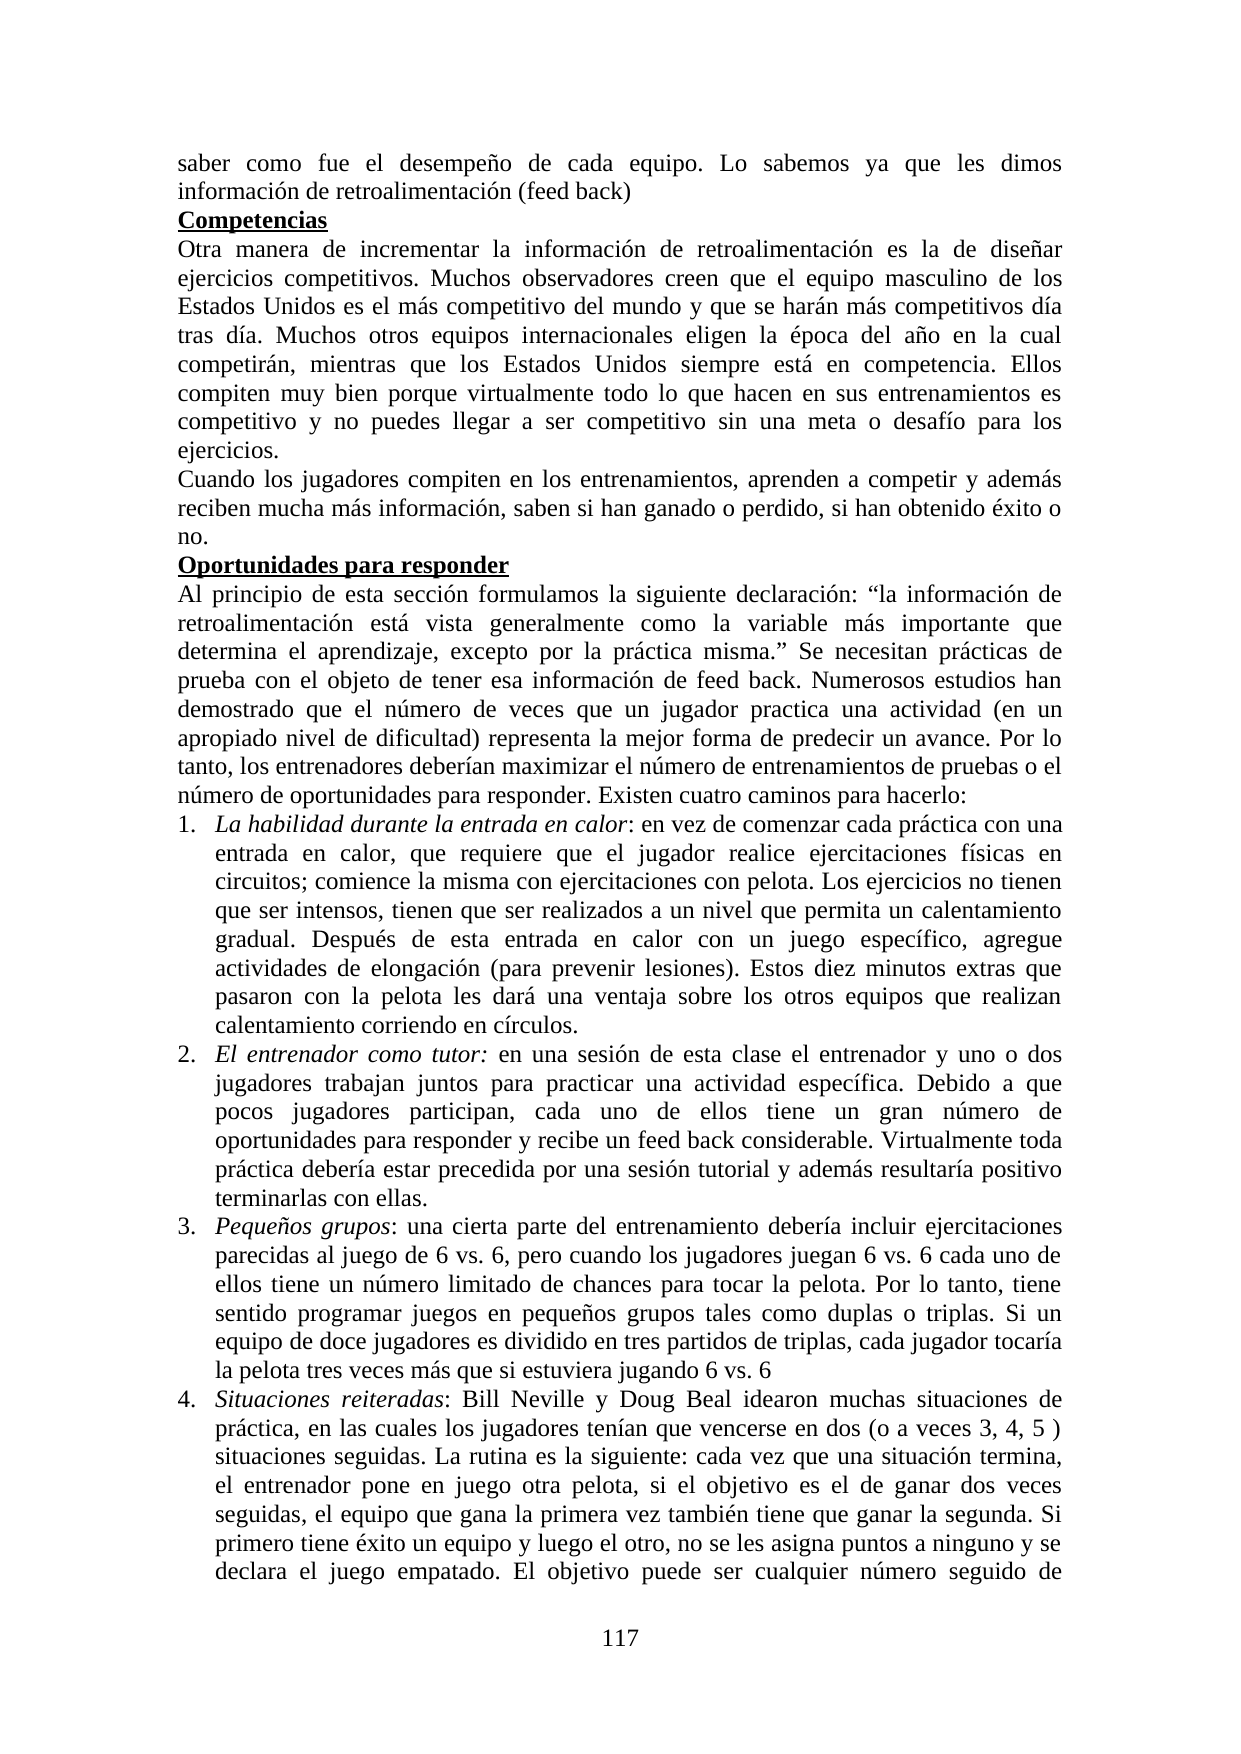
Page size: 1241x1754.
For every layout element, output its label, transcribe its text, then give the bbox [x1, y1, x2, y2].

text Al principio de esta sección formulamos la siguiente declaración: “la información de retroalimentación está vista generalmente como la variable más importante que determina el aprendizaje, excepto por la práctica misma.” Se necesitan prácticas de prueba con el objeto de tener esa información de feed back. Numerosos estudios han demostrado que el número de veces que un jugador practica una actividad (en un apropiado nivel de dificultad) representa la mejor forma de predecir un avance. Por lo tanto, los entrenadores deberían maximizar el número de entrenamientos de pruebas o el número de oportunidades para responder. Existen cuatro caminos para hacerlo: [177, 579, 1063, 809]
text Oportunidades para responder [177, 550, 1063, 579]
list El entrenador como tutor: en una sesión de esta clase el entrenador y uno o dos jugadores trabajan juntos para practicar una actividad específica. Debido a que pocos jugadores participan, cada uno de ellos tiene un gran número de oportunidades para responder y recibe un feed back considerable. Virtualmente toda práctica debería estar precedida por una sesión tutorial y además resultaría positivo terminarlas con ellas. [177, 1039, 1063, 1211]
text Cuando los jugadores compiten en los entrenamientos, aprenden a competir y además reciben mucha más información, saben si han ganado o perdido, si han obtenido éxito o no. [177, 464, 1063, 550]
list La habilidad durante la entrada en calor: en vez de comenzar cada práctica con una entrada en calor, que requiere que el jugador realice ejercitaciones físicas en circuitos; comience la misma con ejercitaciones con pelota. Los ejercicios no tienen que ser intensos, tienen que ser realizados a un nivel que permita un calentamiento gradual. Después de esta entrada en calor con un juego específico, agregue actividades de elongación (para prevenir lesiones). Estos diez minutos extras que pasaron con la pelota les dará una ventaja sobre los otros equipos que realizan calentamiento corriendo en círculos. [177, 809, 1063, 1039]
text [177, 148, 1063, 205]
text Competencias [177, 205, 1063, 234]
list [177, 1384, 1063, 1585]
list Pequeños grupos: una cierta parte del entrenamiento debería incluir ejercitaciones parecidas al juego de 6 vs. 6, pero cuando los jugadores juegan 6 vs. 6 cada uno de ellos tiene un número limitado de chances para tocar la pelota. Por lo tanto, tiene sentido programar juegos en pequeños grupos tales como duplas o triplas. Si un equipo de doce jugadores es dividido en tres partidos de triplas, cada jugador tocaría la pelota tres veces más que si estuviera jugando 6 vs. 6 [177, 1211, 1063, 1384]
text Otra manera de incrementar la información de retroalimentación es la de diseñar ejercicios competitivos. Muchos observadores creen que el equipo masculino de los Estados Unidos es el más competitivo del mundo y que se harán más competitivos día tras día. Muchos otros equipos internacionales eligen la época del año en la cual competirán, mientras que los Estados Unidos siempre está en competencia. Ellos compiten muy bien porque virtualmente todo lo que hacen en sus entrenamientos es competitivo y no puedes llegar a ser competitivo sin una meta o desafío para los ejercicios. [177, 234, 1063, 464]
